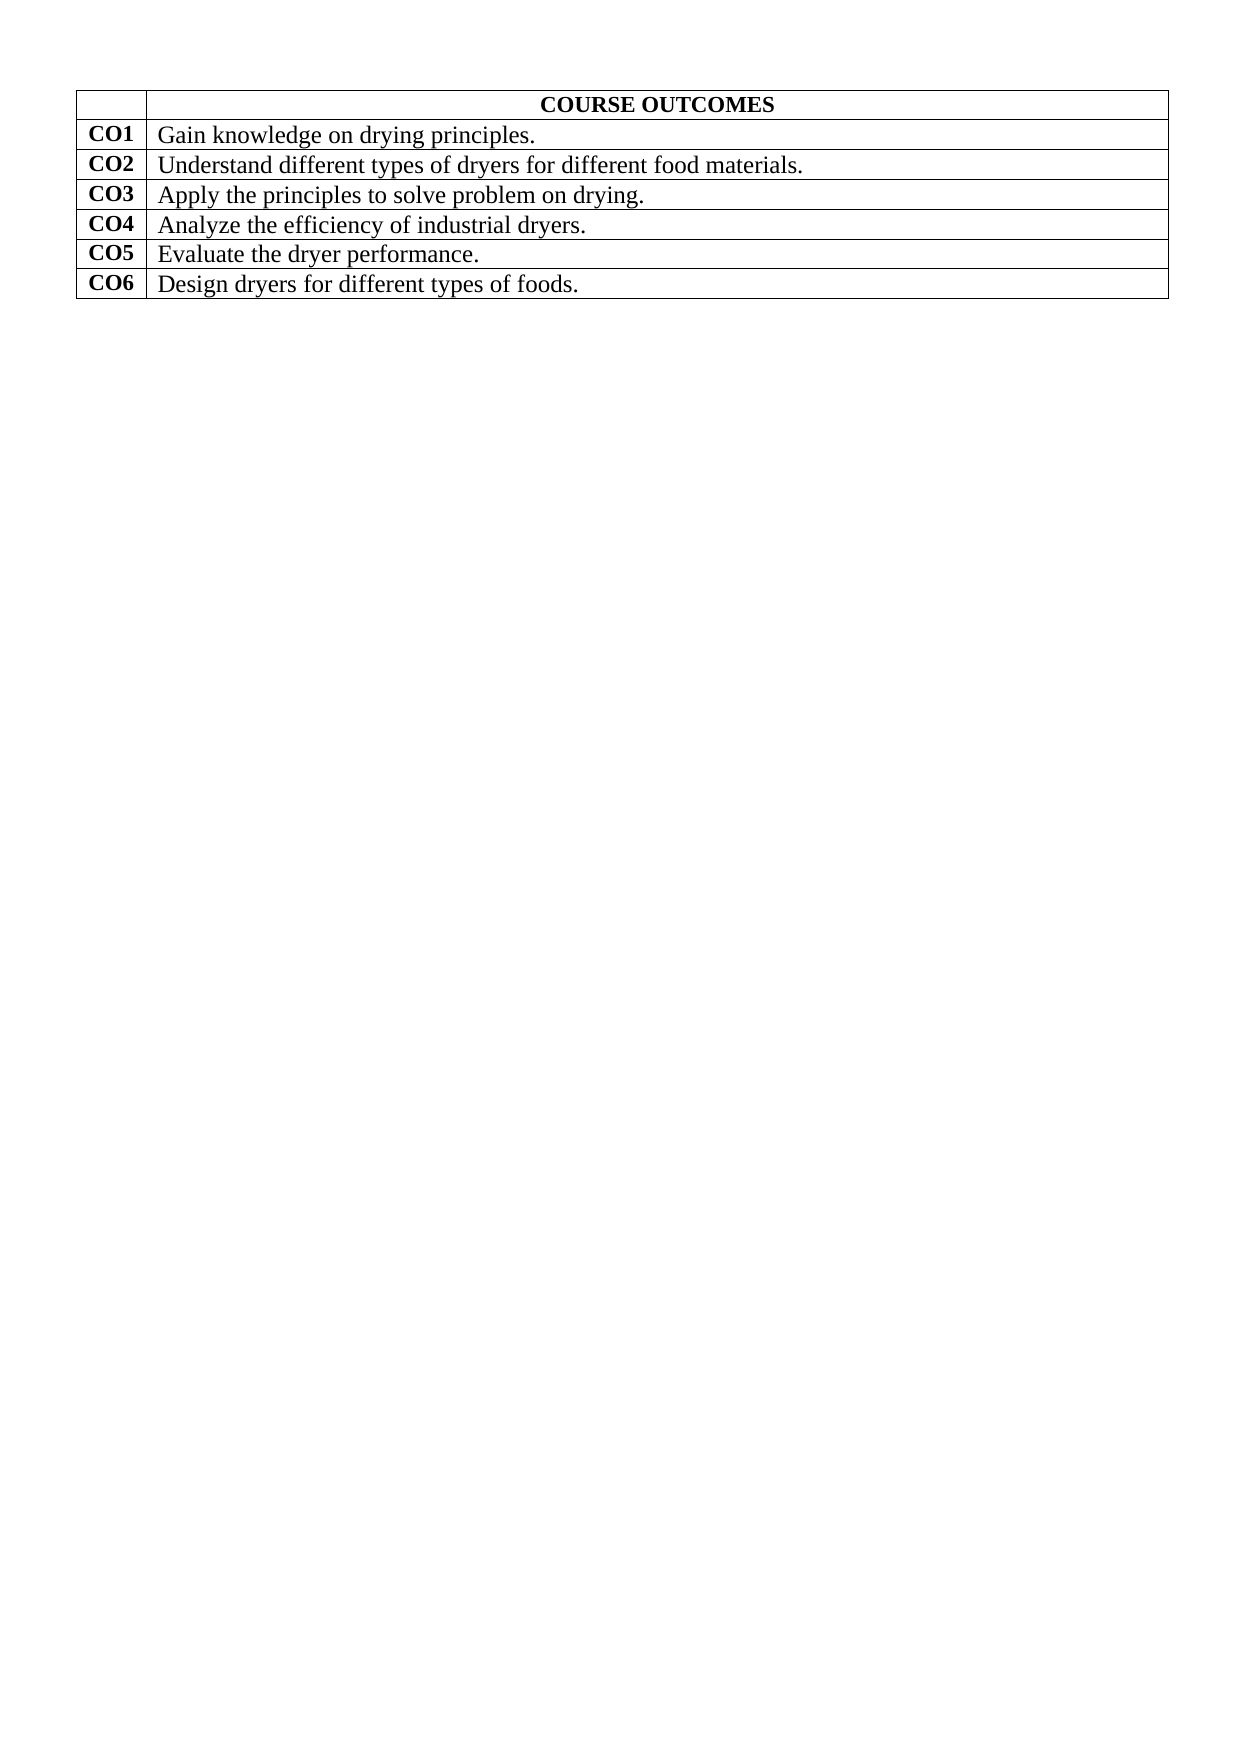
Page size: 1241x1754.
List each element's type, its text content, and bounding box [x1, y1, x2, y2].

table_cell CO5 [77, 240, 146, 268]
table_cell Apply the principles to solve problem on drying. [147, 180, 1168, 209]
table_cell CO3 [77, 180, 146, 209]
table_cell Design dryers for different types of foods. [147, 269, 1168, 298]
table_cell CO6 [77, 269, 146, 298]
table_header COURSE OUTCOMES [147, 91, 1168, 119]
table_cell Gain knowledge on drying principles. [147, 120, 1168, 149]
table_header [77, 91, 146, 119]
table_cell Understand different types of dryers for different food materials. [147, 150, 1168, 179]
table_cell Analyze the efficiency of industrial dryers. [147, 210, 1168, 238]
table_cell CO1 [77, 120, 146, 149]
table_cell Evaluate the dryer performance. [147, 240, 1168, 268]
table_cell CO4 [77, 210, 146, 238]
table_cell CO2 [77, 150, 146, 179]
